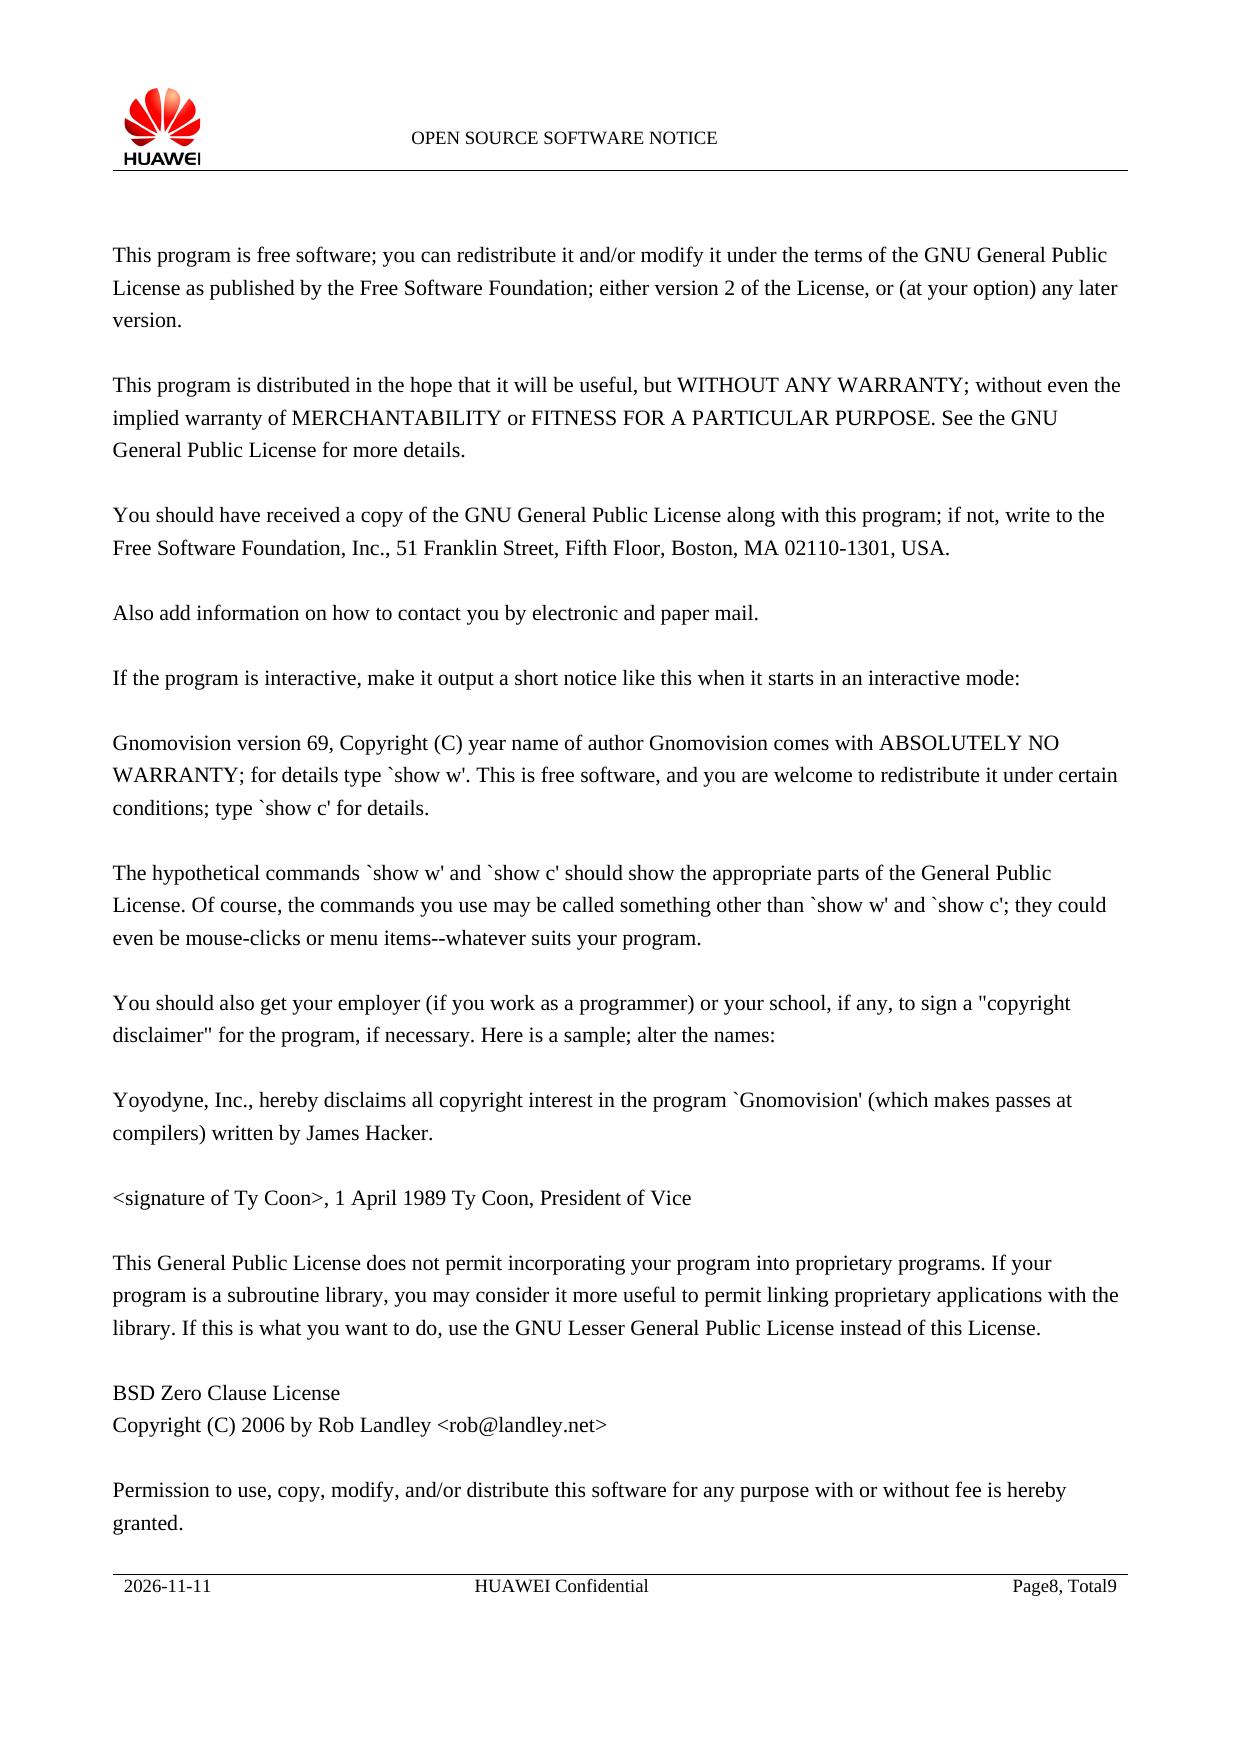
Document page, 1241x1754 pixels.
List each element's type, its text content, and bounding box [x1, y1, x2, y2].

picture [124, 88, 201, 165]
